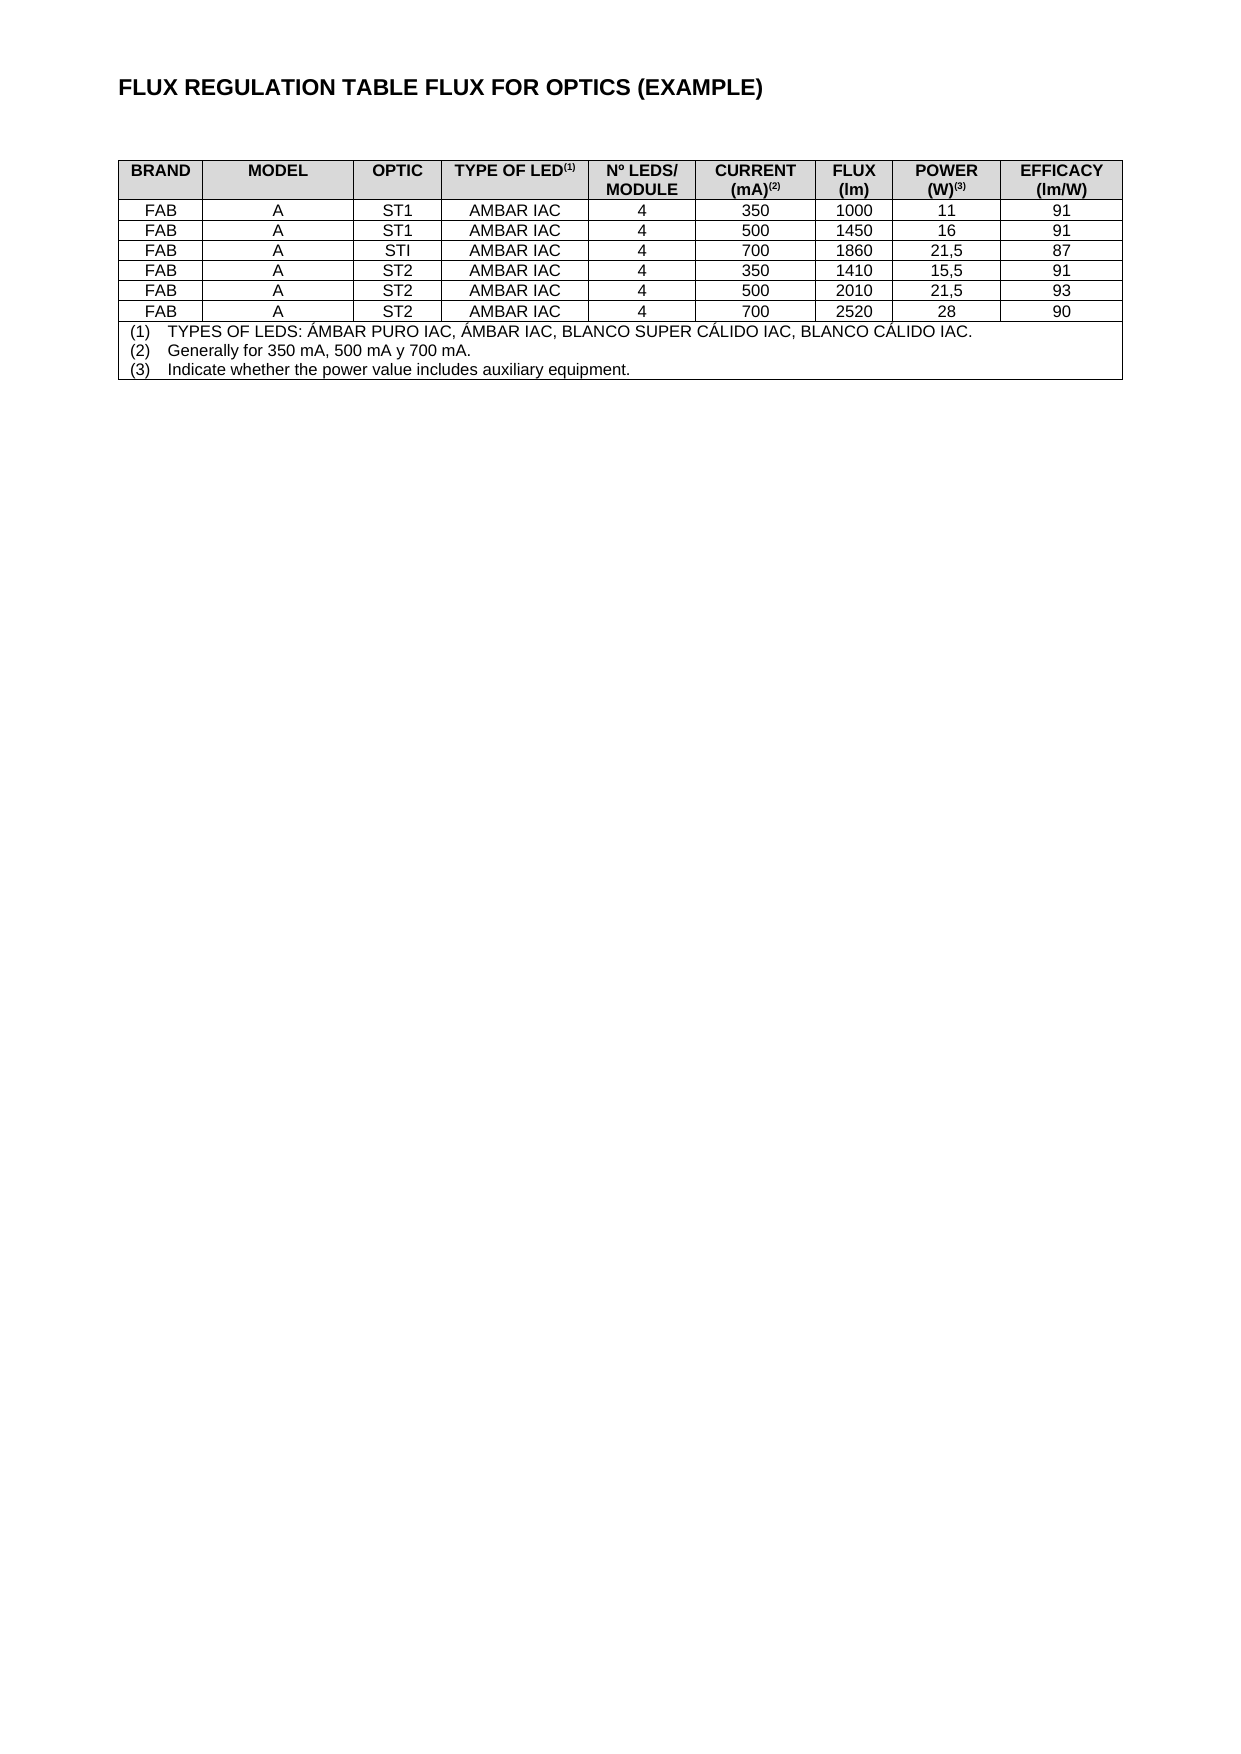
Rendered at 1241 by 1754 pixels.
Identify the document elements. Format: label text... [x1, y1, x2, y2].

table_cell A [203, 221, 353, 240]
table_header TYPE OF LED(1) [442, 161, 588, 199]
table_cell 500 [696, 281, 815, 300]
table_cell AMBAR IAC [442, 301, 588, 321]
table_cell STI [354, 241, 441, 260]
table_cell ST1 [354, 200, 441, 219]
table_cell 2010 [816, 281, 892, 300]
table_cell 11 [893, 200, 1000, 219]
table_header EFFICACY (lm/W) [1001, 161, 1122, 199]
table_cell 1450 [816, 221, 892, 240]
table_cell 700 [696, 301, 815, 321]
table_cell A [203, 241, 353, 260]
table_header OPTIC [354, 161, 441, 199]
table_cell FAB [119, 200, 202, 219]
table_cell 21,5 [893, 281, 1000, 300]
text FLUX REGULATION TABLE FLUX FOR OPTICS (EXAMPLE) [118, 74, 1122, 100]
table_header POWER (W)(3) [893, 161, 1000, 199]
table_cell FAB [119, 221, 202, 240]
table_cell 1000 [816, 200, 892, 219]
table_cell AMBAR IAC [442, 221, 588, 240]
table_cell ST2 [354, 261, 441, 280]
table_cell A [203, 301, 353, 321]
table_cell AMBAR IAC [442, 200, 588, 219]
table_header BRAND [119, 161, 202, 199]
table_cell A [203, 200, 353, 219]
table_cell 91 [1001, 200, 1122, 219]
table_cell 350 [696, 261, 815, 280]
table_cell 4 [589, 241, 695, 260]
table_cell 90 [1001, 301, 1122, 321]
table_cell A [203, 261, 353, 280]
table_cell ST2 [354, 301, 441, 321]
table_cell 4 [589, 221, 695, 240]
table_cell 28 [893, 301, 1000, 321]
table_cell 16 [893, 221, 1000, 240]
table_cell 15,5 [893, 261, 1000, 280]
table_cell 21,5 [893, 241, 1000, 260]
table_cell 500 [696, 221, 815, 240]
table_cell ST1 [354, 221, 441, 240]
table_cell FAB [119, 301, 202, 321]
table_header Nº LEDS/ MODULE [589, 161, 695, 199]
table_header CURRENT (mA)(2) [696, 161, 815, 199]
table_cell 4 [589, 261, 695, 280]
table_cell 700 [696, 241, 815, 260]
table_cell 4 [589, 281, 695, 300]
table_cell 4 [589, 301, 695, 321]
table_cell AMBAR IAC [442, 241, 588, 260]
table_cell 2520 [816, 301, 892, 321]
table_cell FAB [119, 261, 202, 280]
table_cell 87 [1001, 241, 1122, 260]
table_cell 1410 [816, 261, 892, 280]
table_cell FAB [119, 241, 202, 260]
table_cell 91 [1001, 261, 1122, 280]
table_cell TYPES OF LEDS: ÁMBAR PURO IAC, ÁMBAR IAC, BLANCO SUPER CÁLIDO IAC, BLANCO CÁLIDO IAC. Generally for 350 mA, 500 mA y 700 mA. Indicate whether the power value includes auxiliary equipment. [119, 322, 1122, 379]
table_cell A [203, 281, 353, 300]
table_cell AMBAR IAC [442, 261, 588, 280]
table_cell FAB [119, 281, 202, 300]
table_cell 350 [696, 200, 815, 219]
table_cell 91 [1001, 221, 1122, 240]
table_cell 93 [1001, 281, 1122, 300]
table_header FLUX (lm) [816, 161, 892, 199]
table_cell AMBAR IAC [442, 281, 588, 300]
table_cell 4 [589, 200, 695, 219]
table_cell ST2 [354, 281, 441, 300]
table_header MODEL [203, 161, 353, 199]
table_cell 1860 [816, 241, 892, 260]
